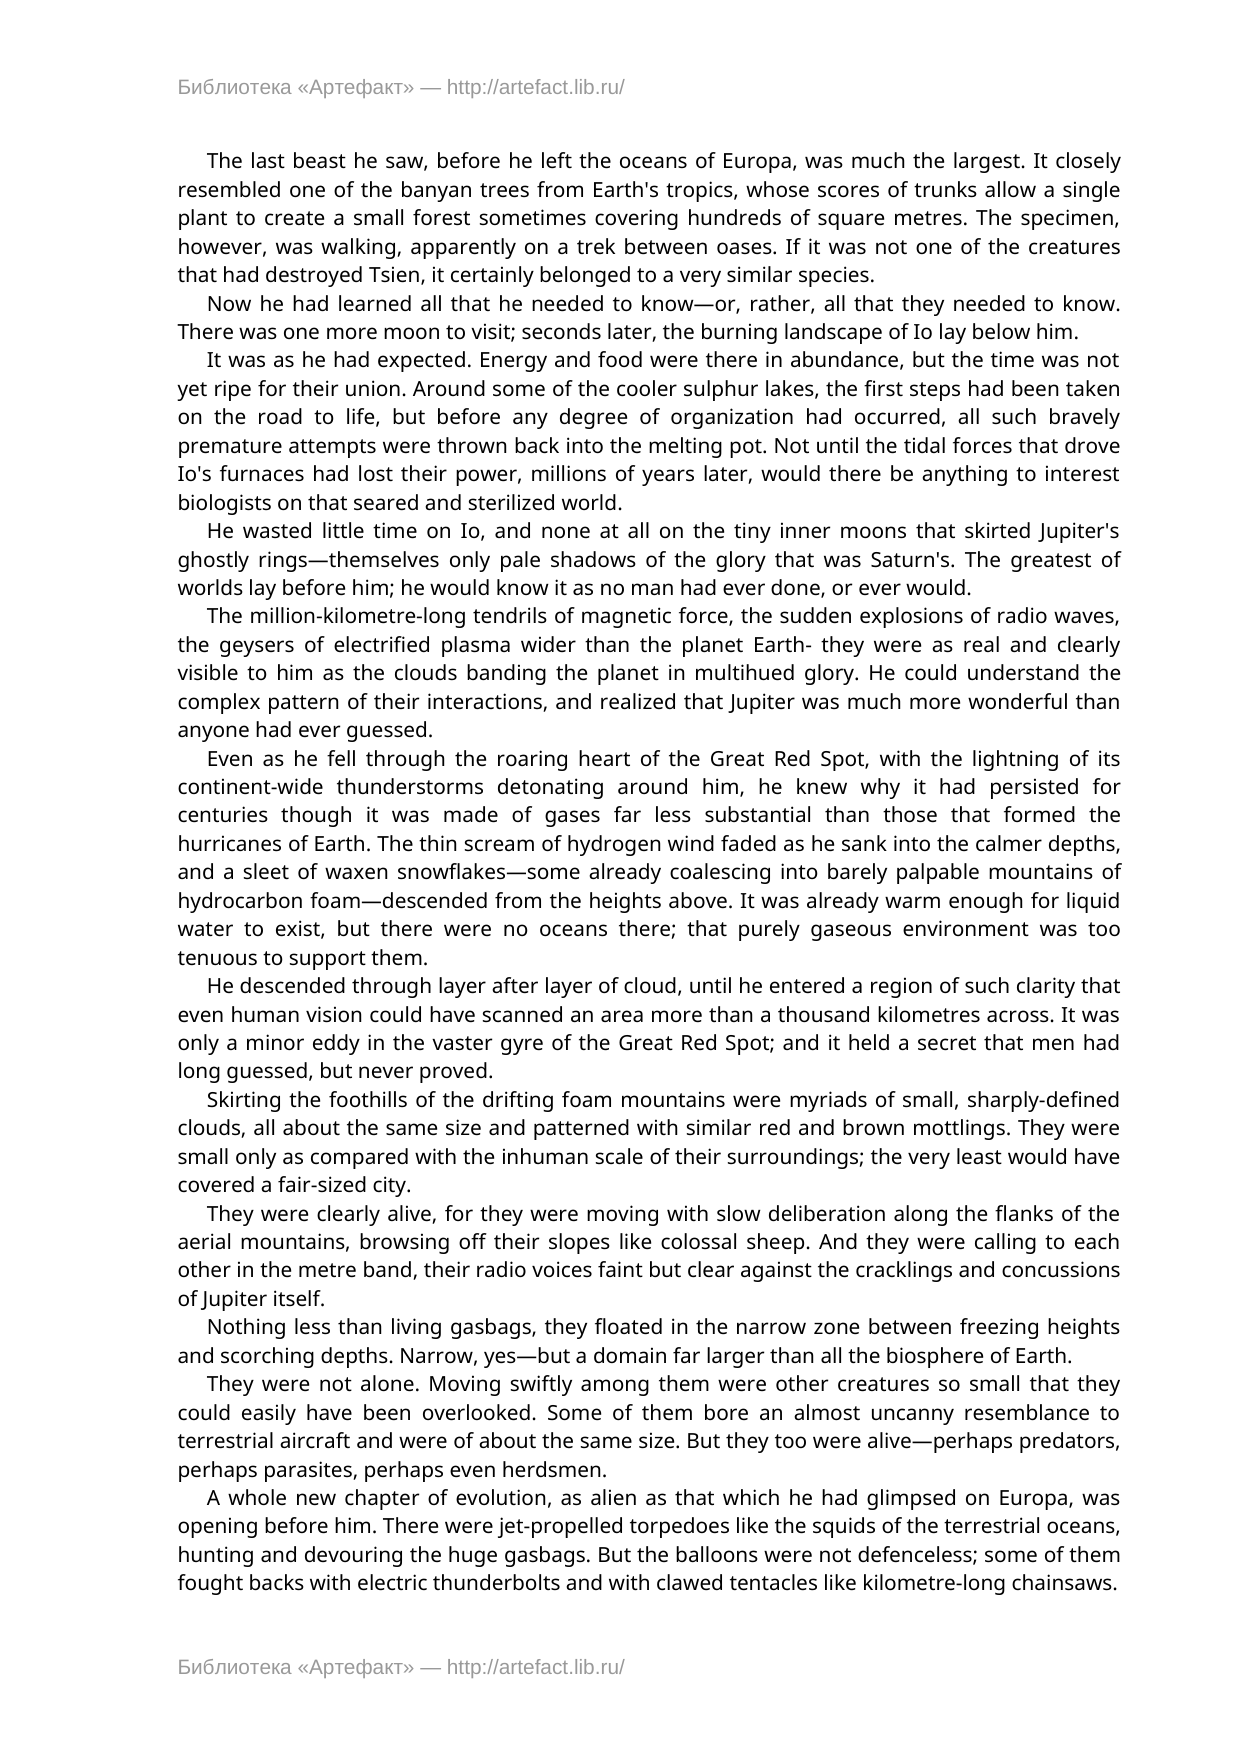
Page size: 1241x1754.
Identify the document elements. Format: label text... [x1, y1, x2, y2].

text They were clearly alive, for they were moving with slow deliberation along the flanks of the aerial mountains, browsing off their slopes like colossal sheep. And they were calling to each other in the metre band, their radio voices faint but clear against the cracklings and concussions of Jupiter itself. [177, 1199, 1122, 1312]
text He wasted little time on Io, and none at all on the tiny inner moons that skirted Jupiter's ghostly rings—themselves only pale shadows of the glory that was Saturn's. The greatest of worlds lay before him; he would know it as no man had ever done, or ever would. [177, 516, 1122, 602]
text Skirting the foothills of the drifting foam mountains were myriads of small, sharply-defined clouds, all about the same size and patterned with similar red and brown mottlings. They were small only as compared with the inhuman scale of their surroundings; the very least would have covered a fair-sized city. [177, 1085, 1122, 1199]
text The last beast he saw, before he left the oceans of Europa, was much the largest. It closely resembled one of the banyan trees from Earth's tropics, whose scores of trunks allow a single plant to create a small forest sometimes covering hundreds of square metres. The specimen, however, was walking, apparently on a trek between oases. If it was not one of the creatures that had destroyed Tsien, it certainly belonged to a very similar species. [177, 147, 1122, 289]
text A whole new chapter of evolution, as alien as that which he had glimpsed on Europa, was opening before him. There were jet-propelled torpedoes like the squids of the terrestrial oceans, hunting and devouring the huge gasbags. But the balloons were not defenceless; some of them fought backs with electric thunderbolts and with clawed tentacles like kilometre-long chainsaws. [177, 1483, 1122, 1597]
text Even as he fell through the roaring heart of the Great Red Spot, with the lightning of its continent-wide thunderstorms detonating around him, he knew why it had persisted for centuries though it was made of gases far less substantial than those that formed the hurricanes of Earth. The thin scream of hydrogen wind faded as he sank into the calmer depths, and a sleet of waxen snowflakes—some already coalescing into barely palpable mountains of hydrocarbon foam—descended from the heights above. It was already warm enough for liquid water to exist, but there were no oceans there; that purely gaseous environment was too tenuous to support them. [177, 744, 1122, 971]
text He descended through layer after layer of cloud, until he entered a region of such clarity that even human vision could have scanned an area more than a thousand kilometres across. It was only a minor eddy in the vaster gyre of the Great Red Spot; and it held a secret that men had long guessed, but never proved. [177, 971, 1122, 1085]
text Now he had learned all that he needed to know—or, rather, all that they needed to know. There was one more moon to visit; seconds later, the burning landscape of Io lay below him. [177, 289, 1122, 346]
text The million-kilometre-long tendrils of magnetic force, the sudden explosions of radio waves, the geysers of electrified plasma wider than the planet Earth- they were as real and clearly visible to him as the clouds banding the planet in multihued glory. He could understand the complex pattern of their interactions, and realized that Jupiter was much more wonderful than anyone had ever guessed. [177, 602, 1122, 744]
text It was as he had expected. Energy and food were there in abundance, but the time was not yet ripe for their union. Around some of the cooler sulphur lakes, the first steps had been taken on the road to life, but before any degree of organization had occurred, all such bravely premature attempts were thrown back into the melting pot. Not until the tidal forces that drove Io's furnaces had lost their power, millions of years later, would there be anything to interest biologists on that seared and sterilized world. [177, 346, 1122, 516]
text Nothing less than living gasbags, they floated in the narrow zone between freezing heights and scorching depths. Narrow, yes—but a domain far larger than all the biosphere of Earth. [177, 1312, 1122, 1369]
text They were not alone. Moving swiftly among them were other creatures so small that they could easily have been overlooked. Some of them bore an almost uncanny resemblance to terrestrial aircraft and were of about the same size. But they too were alive—perhaps predators, perhaps parasites, perhaps even herdsmen. [177, 1369, 1122, 1483]
